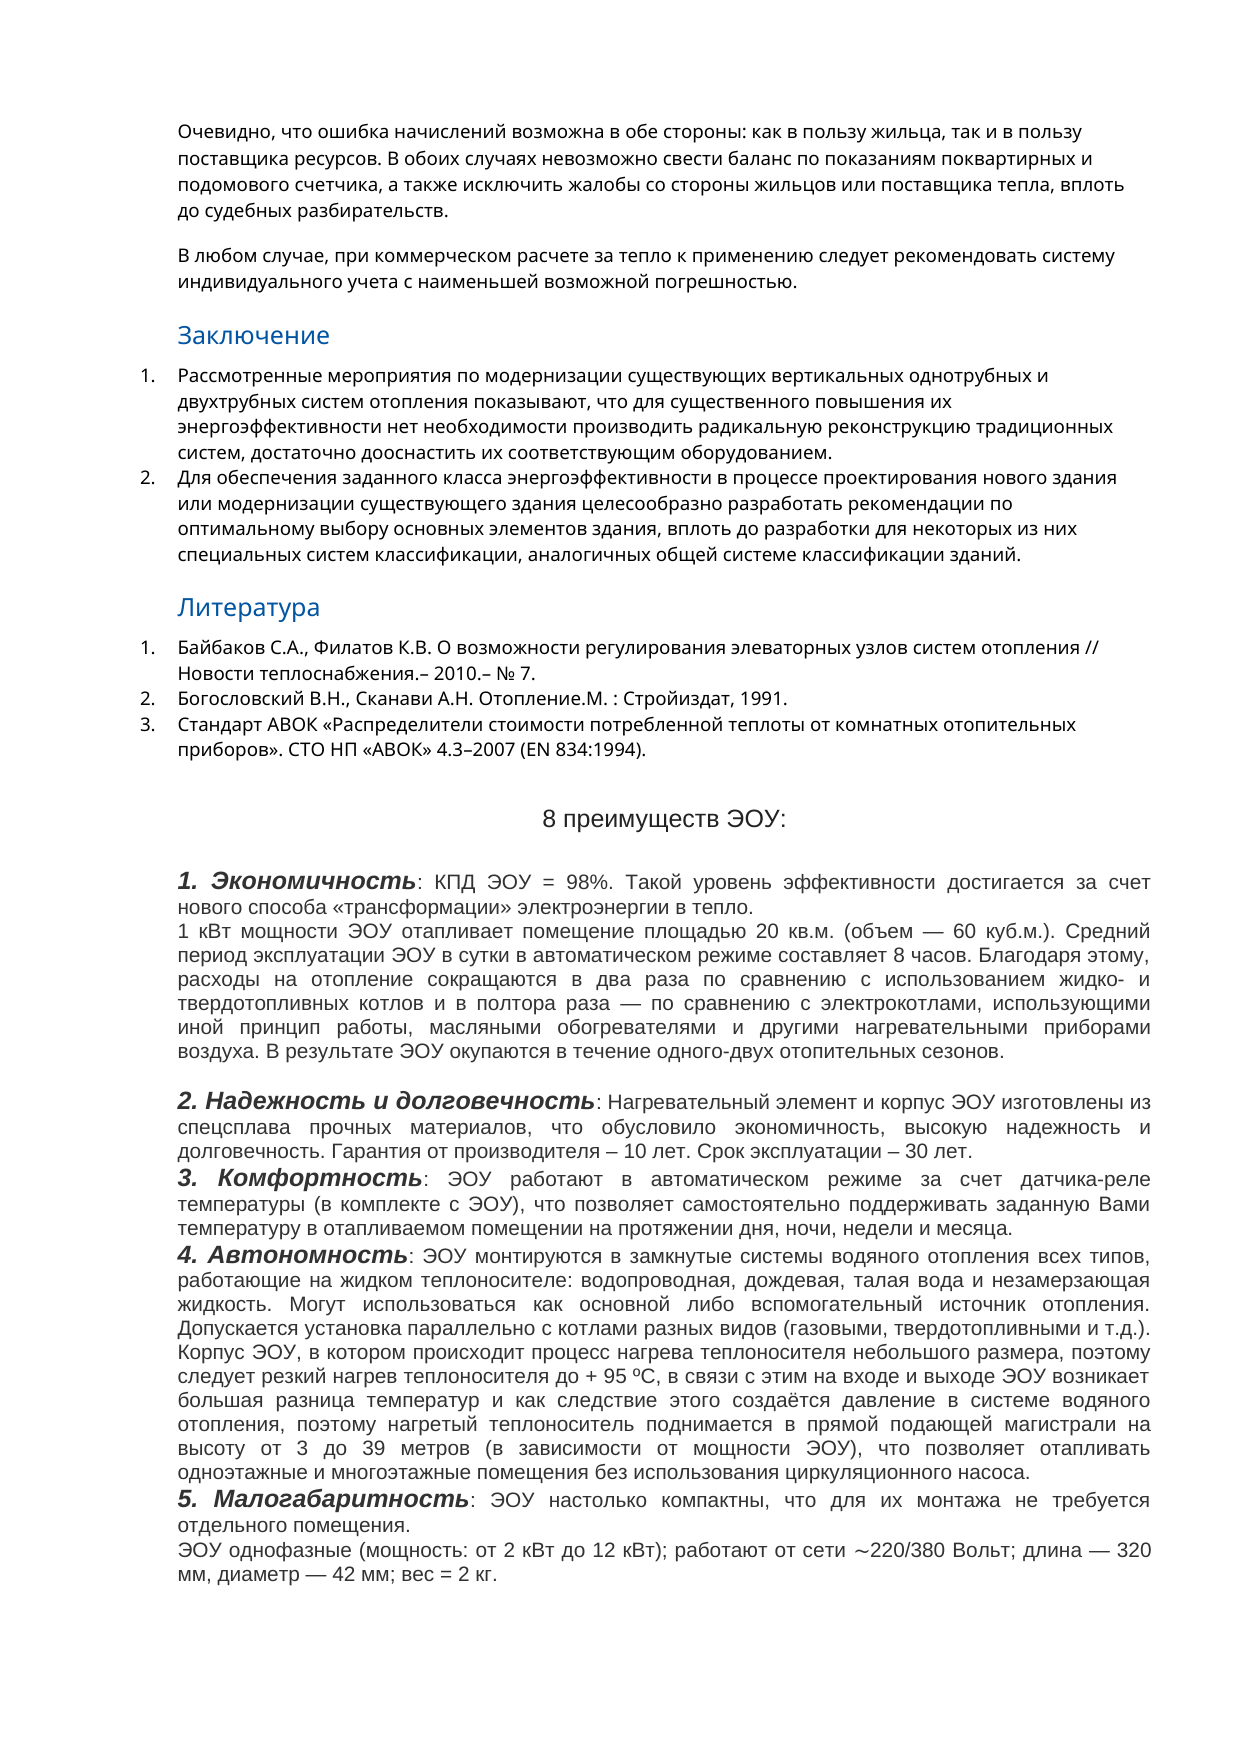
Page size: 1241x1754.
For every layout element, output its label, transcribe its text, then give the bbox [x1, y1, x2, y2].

subtitle Литература [177, 590, 1152, 624]
subtitle Заключение [177, 318, 1152, 352]
subtitle 8 преимуществ ЭОУ: [177, 804, 1152, 833]
text 1. Экономичность: КПД ЭОУ = 98%. Такой уровень эффективности достигается за счет нового способа «трансформации» электроэнергии в тепло. [177, 866, 1152, 919]
text Очевидно, что ошибка начислений возможна в обе стороны: как в пользу жильца, так и в пользу поставщика ресурсов. В обоих случаях невозможно свести баланс по показаниям поквартирных и подомового счетчика, а также исключить жалобы со стороны жильцов или поставщика тепла, вплоть до судебных разбирательств. [177, 118, 1152, 223]
text 3. Комфортность: ЭОУ работают в автоматическом режиме за счет датчика-реле температуры (в комплекте с ЭОУ), что позволяет самостоятельно поддерживать заданную Вами температуру в отапливаемом помещении на протяжении дня, ночи, недели и месяца. [177, 1163, 1152, 1239]
text В любом случае, при коммерческом расчете за тепло к применению следует рекомендовать систему индивидуального учета с наименьшей возможной погрешностью. [177, 242, 1152, 294]
list Байбаков С.А., Филатов К.В. О возможности регулирования элеваторных узлов систем отопления // Новости теплоснабжения.– 2010.– № 7. [140, 634, 1152, 686]
text 5. Малогабаритность: ЭОУ настолько компактны, что для их монтажа не требуется отдельного помещения. [177, 1484, 1152, 1537]
list Богословский В.Н., Сканави А.Н. Отопление.М. : Стройиздат, 1991. [140, 686, 1152, 711]
list Стандарт АВОК «Распределители стоимости потребленной теплоты от комнатных отопительных приборов». СТО НП «АВОК» 4.3–2007 (EN 834:1994). [140, 711, 1152, 762]
list Рассмотренные мероприятия по модернизации существующих вертикальных однотрубных и двухтрубных систем отопления показывают, что для существенного повышения их энергоэффективности нет необходимости производить радикальную реконструкцию традиционных систем, достаточно дооснастить их соответствующим оборудованием. [140, 362, 1152, 464]
text 1 кВт мощности ЭОУ отапливает помещение площадью 20 кв.м. (объем — 60 куб.м.). Средний период эксплуатации ЭОУ в сутки в автоматическом режиме составляет 8 часов. Благодаря этому, расходы на отопление сокращаются в два раза по сравнению с использованием жидко- и твердотопливных котлов и в полтора раза — по сравнению с электрокотлами, использующими иной принцип работы, масляными обогревателями и другими нагревательными приборами воздуха. В результате ЭОУ окупаются в течение одного-двух отопительных сезонов. [177, 919, 1152, 1063]
list Для обеспечения заданного класса энергоэффективности в процессе проектирования нового здания или модернизации существующего здания целесообразно разработать рекомендации по оптимальному выбору основных элементов здания, вплоть до разработки для некоторых из них специальных систем классификации, аналогичных общей системе классификации зданий. [140, 464, 1152, 567]
text ЭОУ однофазные (мощность: от 2 кВт до 12 кВт); работают от сети ∼220/380 Вольт; длина — 320 мм, диаметр — 42 мм; вес = 2 кг. [177, 1537, 1152, 1586]
text 2. Надежность и долговечность: Нагревательный элемент и корпус ЭОУ изготовлены из спецсплава прочных материалов, что обусловило экономичность, высокую надежность и долговечность. Гарантия от производителя – 10 лет. Срок эксплуатации – 30 лет. [177, 1086, 1152, 1163]
text 4. Автономность: ЭОУ монтируются в замкнутые системы водяного отопления всех типов, работающие на жидком теплоносителе: водопроводная, дождевая, талая вода и незамерзающая жидкость. Могут использоваться как основной либо вспомогательный источник отопления. Допускается установка параллельно с котлами разных видов (газовыми, твердотопливными и т.д.). Корпус ЭОУ, в котором происходит процесс нагрева теплоносителя небольшого размера, поэтому следует резкий нагрев теплоносителя до + 95 ºC, в связи с этим на входе и выходе ЭОУ возникает большая разница температур и как следствие этого создаётся давление в системе водяного отопления, поэтому нагретый теплоноситель поднимается в прямой подающей магистрали на высоту от 3 до 39 метров (в зависимости от мощности ЭОУ), что позволяет отапливать одноэтажные и многоэтажные помещения без использования циркуляционного насоса. [177, 1239, 1152, 1484]
